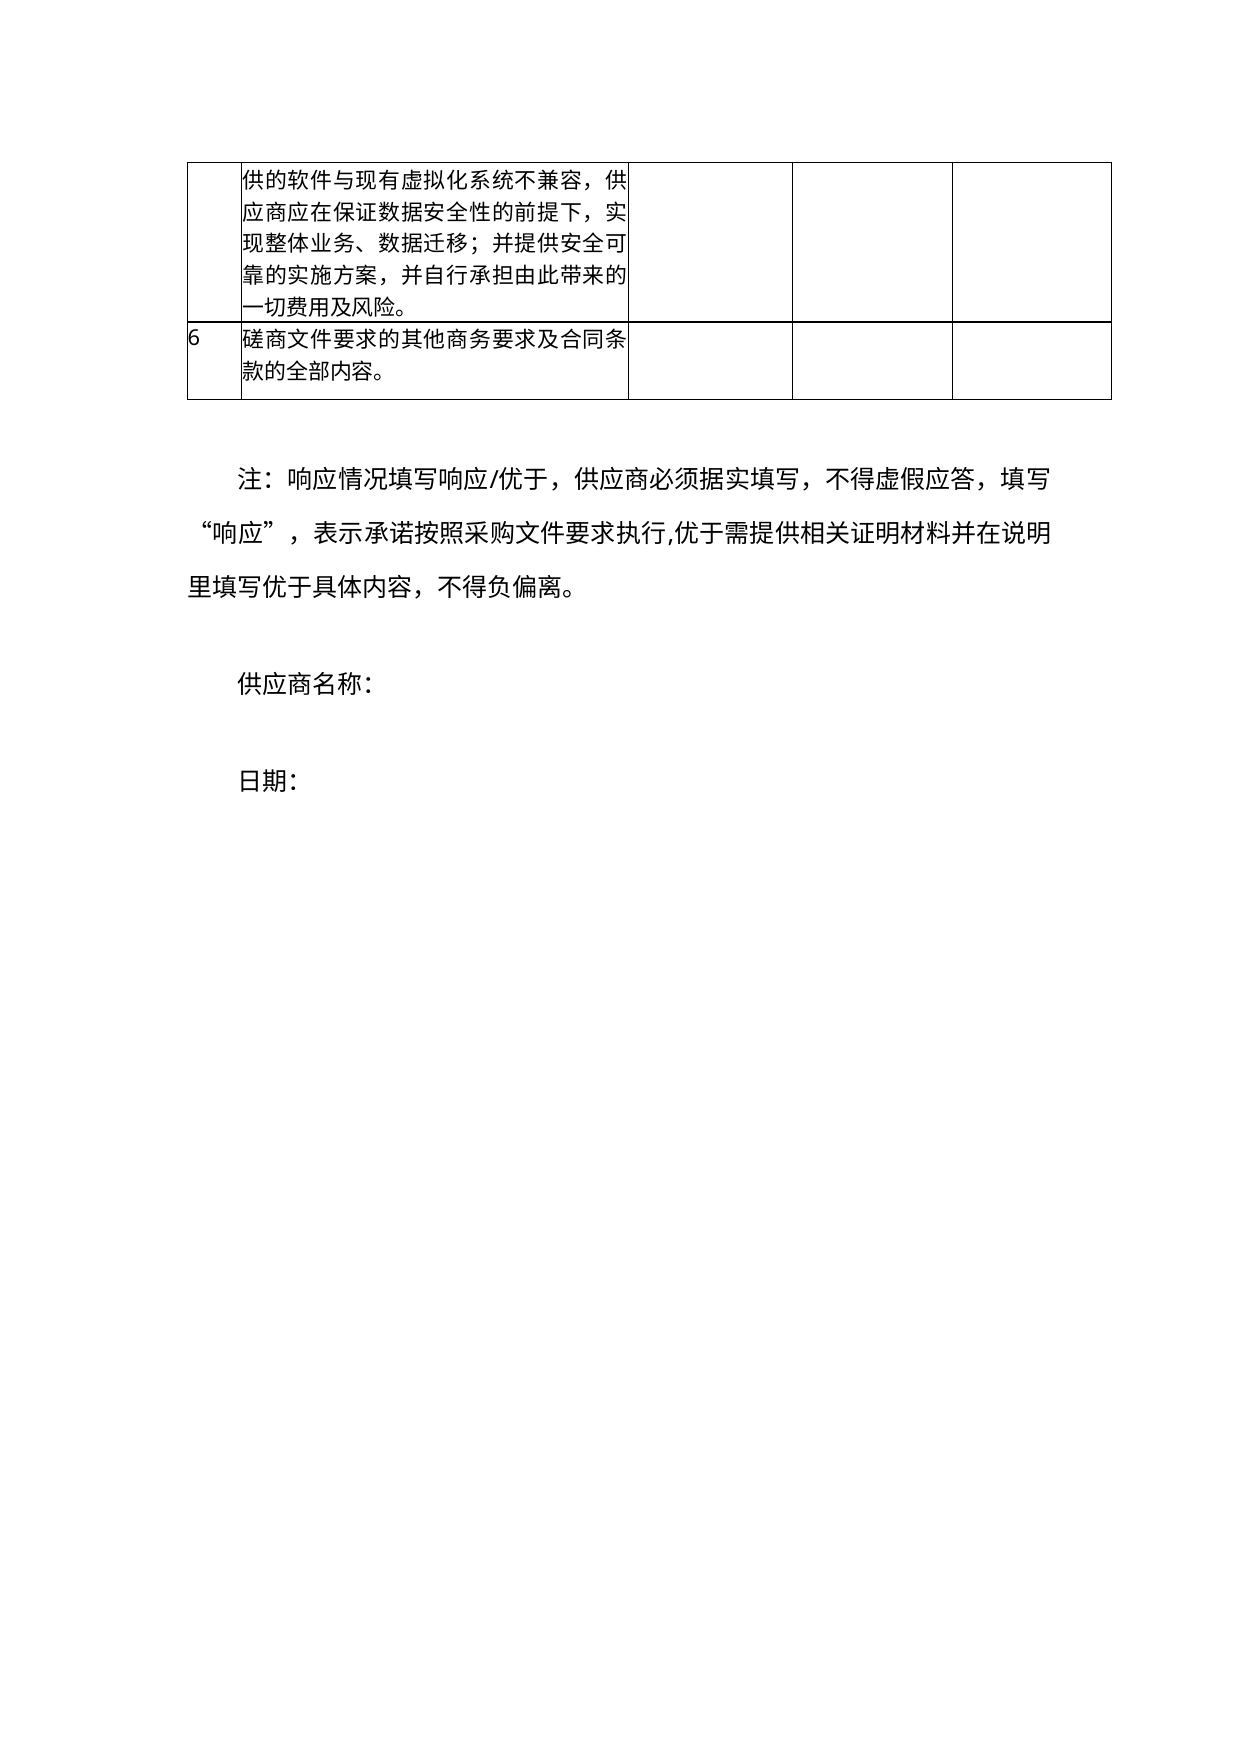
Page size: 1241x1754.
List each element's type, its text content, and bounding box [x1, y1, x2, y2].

table_cell 5 [188, 163, 241, 321]
table_cell [793, 163, 952, 321]
text 日期： [187, 762, 1053, 798]
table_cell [242, 163, 628, 321]
table_cell [629, 323, 792, 398]
table_cell [793, 323, 952, 398]
text 注：响应情况填写响应/优于，供应商必须据实填写，不得虚假应答，填写“响应”，表示承诺按照采购文件要求执行,优于需提供相关证明材料并在说明里填写优于具体内容，不得负偏离。 [187, 459, 1053, 604]
table_cell [953, 323, 1111, 398]
table_cell [629, 163, 792, 321]
table_cell [953, 163, 1111, 321]
table_cell 磋商文件要求的其他商务要求及合同条款的全部内容。 [242, 323, 628, 398]
table_cell 6 [188, 323, 241, 398]
text 供应商名称： [187, 665, 1053, 701]
